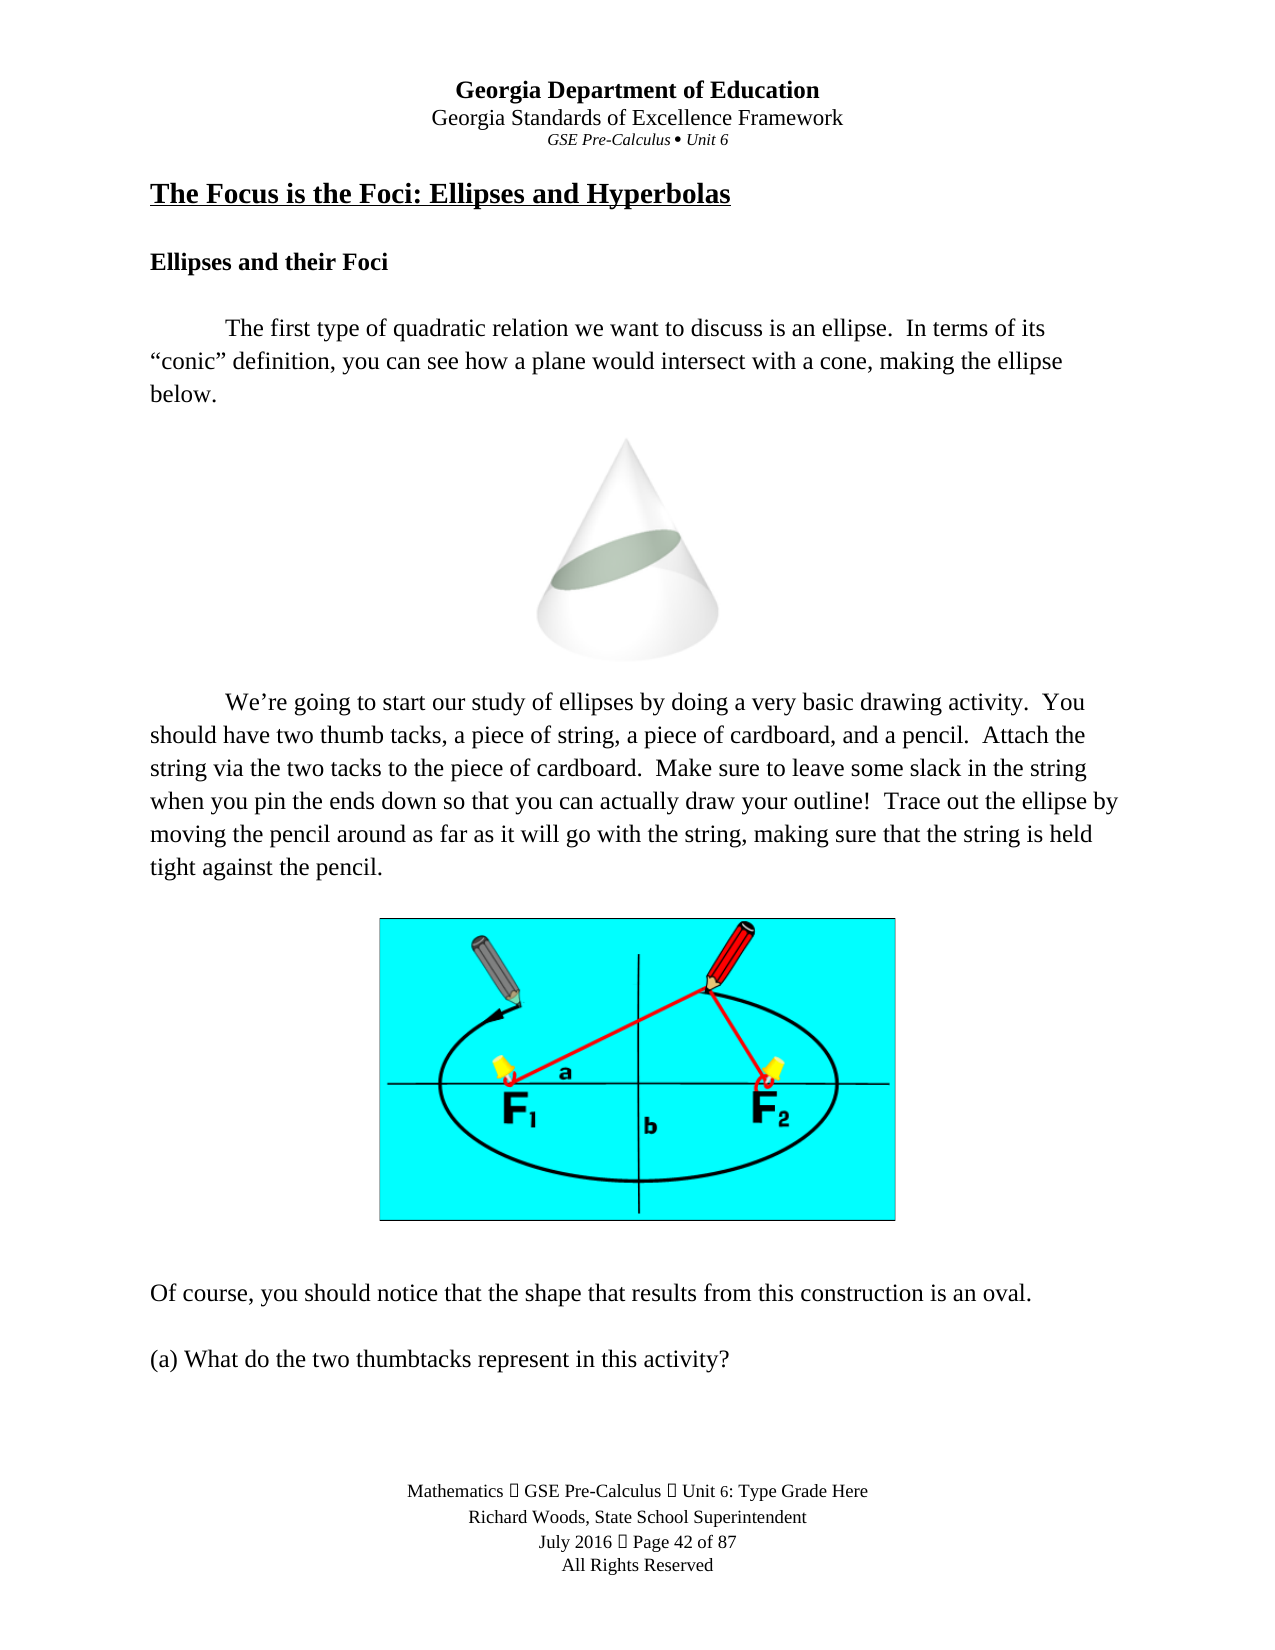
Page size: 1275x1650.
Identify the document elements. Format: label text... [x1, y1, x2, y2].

text We’re going to start our study of ellipses by doing a very basic drawing activity. You should have two thumb tacks, a piece of string, a piece of cardboard, and a pencil. Attach the string via the two tacks to the piece of cardboard. Make sure to leave some slack in the string when you pin the ends down so that you can actually draw your outline! Trace out the ellipse by moving the pencil around as far as it will go with the string, making sure that the string is held tight against the pencil. [150, 687, 1125, 881]
text The first type of quadratic relation we want to discuss is an ellipse. In terms of its “conic” definition, you can see how a plane would intersect with a cone, making the ellipse below. [150, 313, 1125, 408]
text Ellipses and their Foci [150, 247, 1125, 276]
text Of course, you should notice that the shape that results from this construction is an oval. [150, 1278, 1125, 1307]
text (a) What do the two thumbtacks represent in this activity? [150, 1344, 1125, 1373]
picture [379, 918, 896, 1221]
picture [502, 412, 773, 684]
text The Focus is the Foci: Ellipses and Hyperbolas [150, 176, 1125, 209]
